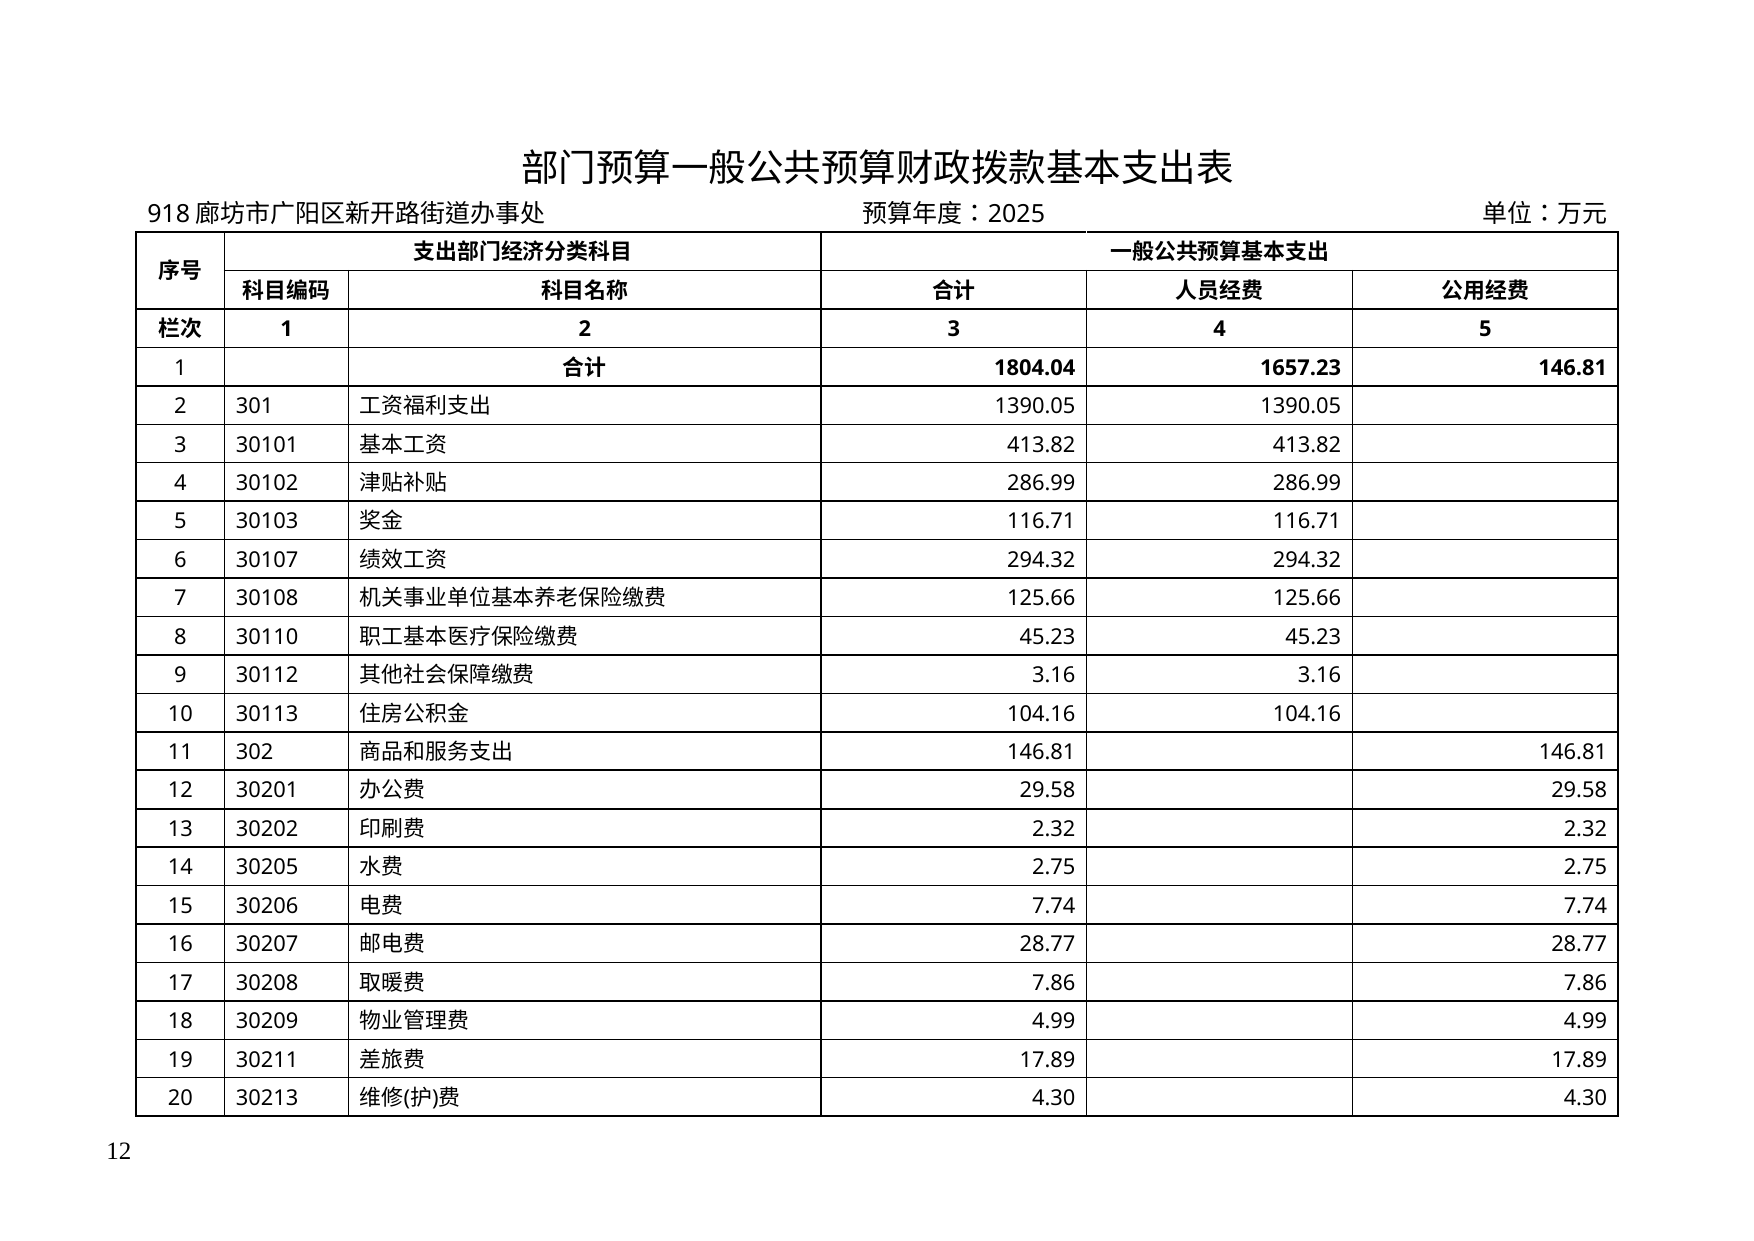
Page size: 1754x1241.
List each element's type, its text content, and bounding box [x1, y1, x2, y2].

table_cell 邮电费 [349, 925, 820, 962]
table_cell 20 [137, 1078, 224, 1115]
table_cell 116.71 [822, 502, 1086, 539]
table_cell 1657.23 [1087, 348, 1352, 385]
table_cell [1087, 771, 1352, 808]
table_cell 奖金 [349, 502, 820, 539]
table_cell 住房公积金 [349, 694, 820, 731]
table_cell 基本工资 [349, 425, 820, 462]
table_cell 物业管理费 [349, 1002, 820, 1038]
table_cell 14 [137, 848, 224, 885]
table_cell 电费 [349, 886, 820, 923]
table_cell 1 [225, 310, 348, 347]
table_cell 30108 [225, 579, 348, 616]
table_cell [1087, 925, 1352, 962]
table_cell 5 [137, 502, 224, 539]
table_cell [1353, 579, 1617, 616]
table_cell 1 [137, 348, 224, 385]
table_cell 146.81 [1353, 348, 1617, 385]
table_cell 45.23 [822, 617, 1086, 654]
table_cell 4.30 [1353, 1078, 1617, 1115]
table_cell 4.99 [1353, 1002, 1617, 1038]
table_cell 7 [137, 579, 224, 616]
table_cell 2.32 [822, 810, 1086, 846]
table_cell [1353, 617, 1617, 654]
table_cell 其他社会保障缴费 [349, 656, 820, 692]
table_header 预算年度：2025 [822, 195, 1086, 231]
table_cell 30213 [225, 1078, 348, 1115]
table_cell [1087, 810, 1352, 846]
table_cell 科目名称 [349, 271, 820, 308]
table_cell [1087, 886, 1352, 923]
table_cell [1087, 848, 1352, 885]
table_cell 30101 [225, 425, 348, 462]
table_cell 16 [137, 925, 224, 962]
table_cell 支出部门经济分类科目 [225, 233, 820, 270]
table_cell 28.77 [822, 925, 1086, 962]
table_cell 2 [137, 387, 224, 423]
table_cell 办公费 [349, 771, 820, 808]
table_cell 2 [349, 310, 820, 347]
table_cell [1353, 540, 1617, 577]
table_cell 29.58 [1353, 771, 1617, 808]
table_cell 30103 [225, 502, 348, 539]
table_cell 6 [137, 540, 224, 577]
table_cell 125.66 [1087, 579, 1352, 616]
table_cell 2.75 [1353, 848, 1617, 885]
table_cell 29.58 [822, 771, 1086, 808]
table_cell 11 [137, 733, 224, 769]
table_cell [1353, 502, 1617, 539]
table_cell 7.86 [1353, 963, 1617, 1000]
table_cell 294.32 [1087, 540, 1352, 577]
table_cell 取暖费 [349, 963, 820, 1000]
table_cell 4.30 [822, 1078, 1086, 1115]
table_cell 146.81 [822, 733, 1086, 769]
table_cell 人员经费 [1087, 271, 1352, 308]
table_cell [1087, 733, 1352, 769]
table_cell [1087, 1002, 1352, 1038]
table_cell 45.23 [1087, 617, 1352, 654]
table_cell [1353, 387, 1617, 423]
table_cell [1353, 463, 1617, 500]
table_cell 30113 [225, 694, 348, 731]
table_cell 30205 [225, 848, 348, 885]
table_cell 30201 [225, 771, 348, 808]
table_cell 工资福利支出 [349, 387, 820, 423]
table_cell [1353, 425, 1617, 462]
table_cell 116.71 [1087, 502, 1352, 539]
table_cell 4.99 [822, 1002, 1086, 1038]
table_cell 栏次 [137, 310, 224, 347]
table_cell [1353, 694, 1617, 731]
table_cell 商品和服务支出 [349, 733, 820, 769]
table_cell 413.82 [1087, 425, 1352, 462]
table_cell 19 [137, 1040, 224, 1077]
table_cell 机关事业单位基本养老保险缴费 [349, 579, 820, 616]
table_cell 7.74 [1353, 886, 1617, 923]
table_cell 301 [225, 387, 348, 423]
table_cell 13 [137, 810, 224, 846]
table_cell 30202 [225, 810, 348, 846]
table_cell 17.89 [822, 1040, 1086, 1077]
table_cell 146.81 [1353, 733, 1617, 769]
table_cell 职工基本医疗保险缴费 [349, 617, 820, 654]
table_cell 30112 [225, 656, 348, 692]
table_cell 2.75 [822, 848, 1086, 885]
text 部门预算一般公共预算财政拨款基本支出表 [106, 142, 1648, 193]
table_cell 302 [225, 733, 348, 769]
table_cell 1390.05 [822, 387, 1086, 423]
table_cell 30207 [225, 925, 348, 962]
table_cell [1087, 963, 1352, 1000]
table_cell 30211 [225, 1040, 348, 1077]
table_cell 津贴补贴 [349, 463, 820, 500]
table_cell 合计 [349, 348, 820, 385]
table_cell 9 [137, 656, 224, 692]
table_cell 15 [137, 886, 224, 923]
table_cell 12 [137, 771, 224, 808]
table_header 918廊坊市广阳区新开路街道办事处 [137, 195, 820, 231]
table_cell [1353, 656, 1617, 692]
table_cell 30110 [225, 617, 348, 654]
table_cell 维修(护)费 [349, 1078, 820, 1115]
table_cell 1390.05 [1087, 387, 1352, 423]
table_cell [1087, 1040, 1352, 1077]
table_cell 30208 [225, 963, 348, 1000]
table_cell [1087, 1078, 1352, 1115]
table_cell 公用经费 [1353, 271, 1617, 308]
table_cell 104.16 [1087, 694, 1352, 731]
table_header 单位：万元 [1087, 195, 1617, 231]
table_cell 科目编码 [225, 271, 348, 308]
table_cell 10 [137, 694, 224, 731]
table_cell 294.32 [822, 540, 1086, 577]
table_cell 3 [137, 425, 224, 462]
table_cell 序号 [137, 233, 224, 308]
table_cell 7.86 [822, 963, 1086, 1000]
table_cell 286.99 [1087, 463, 1352, 500]
table_cell 绩效工资 [349, 540, 820, 577]
table_cell 3.16 [822, 656, 1086, 692]
table_cell 5 [1353, 310, 1617, 347]
table_cell 125.66 [822, 579, 1086, 616]
table_cell 28.77 [1353, 925, 1617, 962]
table_cell 4 [137, 463, 224, 500]
table_cell 30107 [225, 540, 348, 577]
table_cell 3.16 [1087, 656, 1352, 692]
table_cell 水费 [349, 848, 820, 885]
table_cell 4 [1087, 310, 1352, 347]
table_cell 差旅费 [349, 1040, 820, 1077]
table_cell 17.89 [1353, 1040, 1617, 1077]
table_cell 一般公共预算基本支出 [822, 233, 1617, 270]
table_cell [225, 348, 348, 385]
table_cell 413.82 [822, 425, 1086, 462]
table_cell 286.99 [822, 463, 1086, 500]
table_cell 30102 [225, 463, 348, 500]
table_cell 30209 [225, 1002, 348, 1038]
table_cell 2.32 [1353, 810, 1617, 846]
table_cell 印刷费 [349, 810, 820, 846]
table_cell 合计 [822, 271, 1086, 308]
table_cell 8 [137, 617, 224, 654]
table_cell 7.74 [822, 886, 1086, 923]
table_cell 3 [822, 310, 1086, 347]
table_cell 18 [137, 1002, 224, 1038]
table_cell 17 [137, 963, 224, 1000]
table_cell 104.16 [822, 694, 1086, 731]
table_cell 30206 [225, 886, 348, 923]
table_cell 1804.04 [822, 348, 1086, 385]
